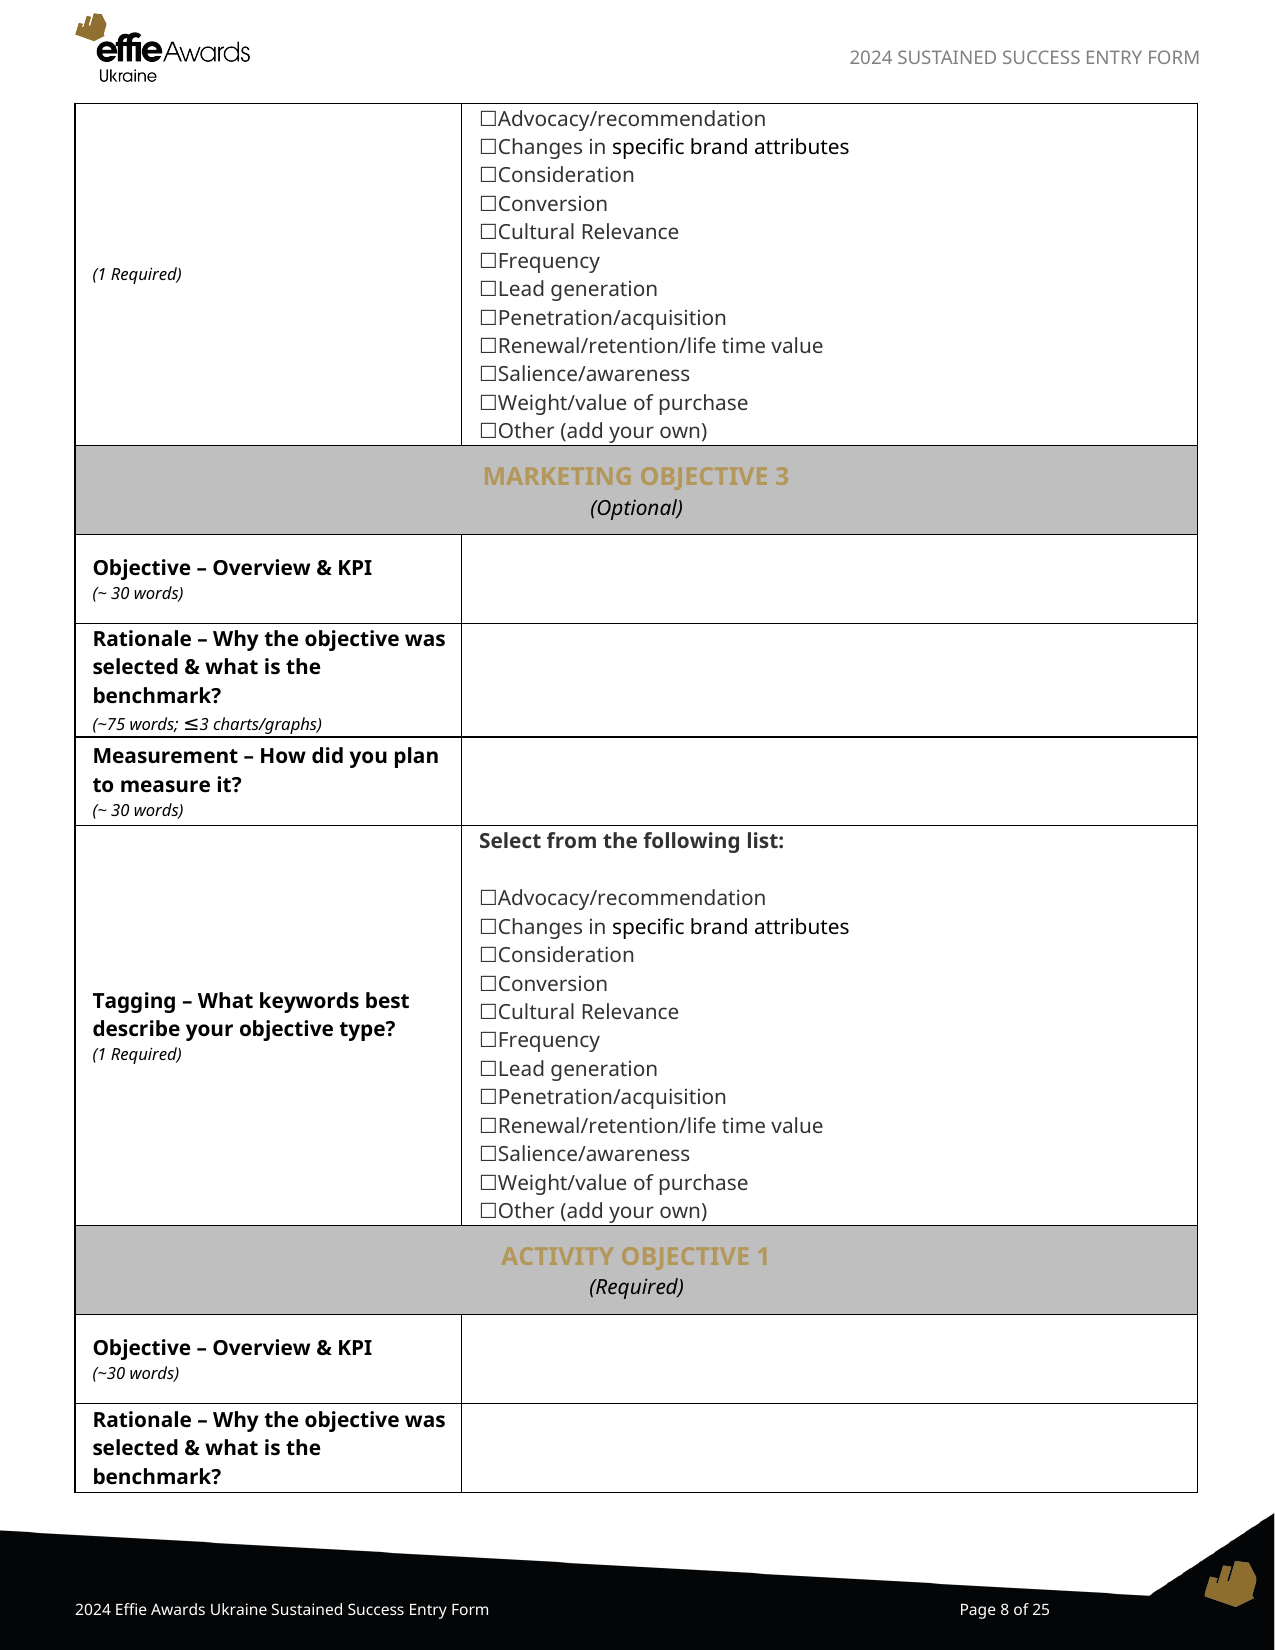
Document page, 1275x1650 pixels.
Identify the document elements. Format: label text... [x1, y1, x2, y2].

table_cell Tagging – What keywords best describe your objective type? (1 Required) [76, 104, 461, 445]
table_cell Rationale – Why the objective was selected & what is the benchmark? (~75 words; ≤3 charts/graphs) [76, 624, 461, 736]
table_cell MARKETING OBJECTIVE 3 (Optional) [76, 446, 1197, 534]
picture [0, 1512, 1275, 1650]
table_cell Measurement – How did you plan to measure it? (~ 30 words) [76, 738, 461, 825]
table_cell [462, 624, 1197, 736]
table_cell ACTIVITY OBJECTIVE 1 (Required) [76, 1226, 1197, 1314]
picture [75, 13, 250, 82]
table_cell Rationale – Why the objective was selected & what is the benchmark? (~ 75 words; ≤3 charts/graphs) [76, 1404, 461, 1492]
table_cell Objective – Overview & KPI (~30 words) [76, 1315, 461, 1403]
table_cell Objective – Overview & KPI (~ 30 words) [76, 535, 461, 623]
table_cell Tagging – What keywords best describe your objective type? (1 Required) [76, 826, 461, 1224]
table_cell [462, 738, 1197, 825]
table_cell [462, 535, 1197, 623]
table_cell [462, 1404, 1197, 1492]
table_cell [462, 1315, 1197, 1403]
